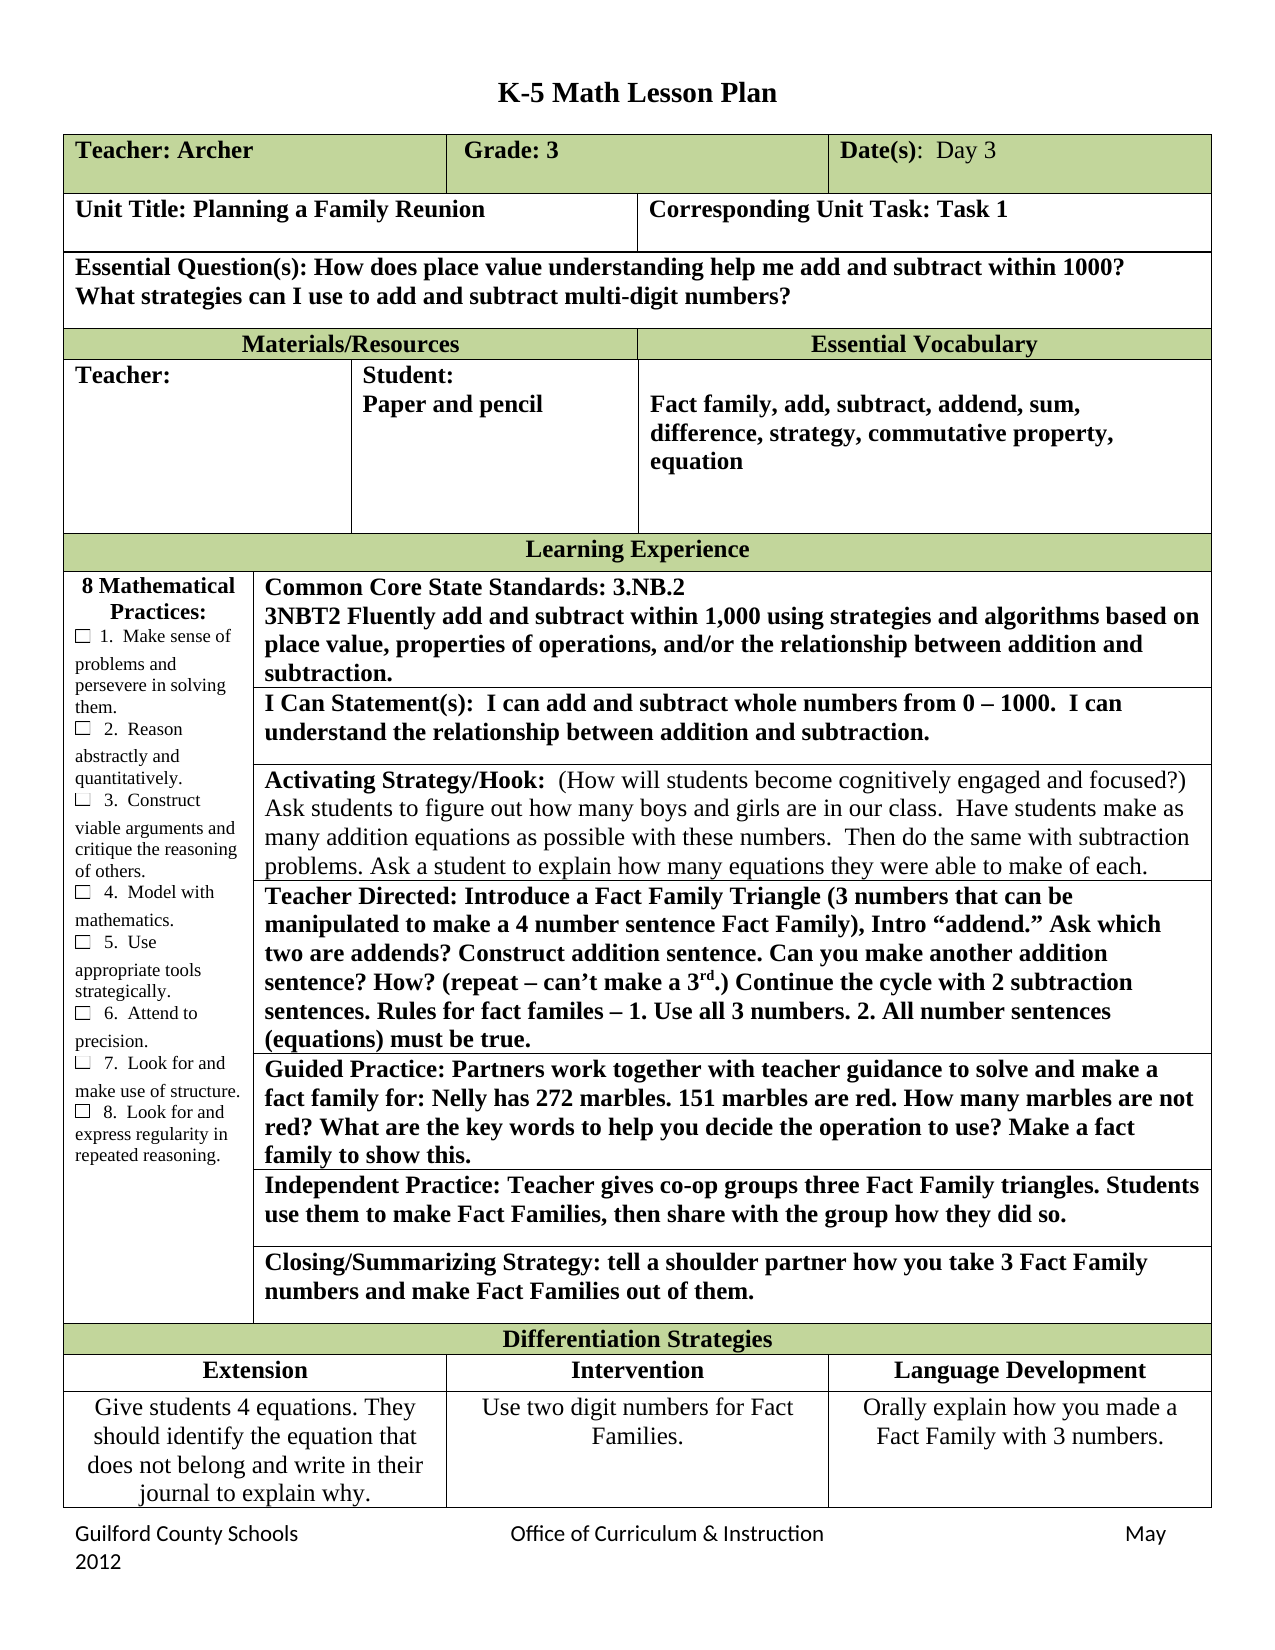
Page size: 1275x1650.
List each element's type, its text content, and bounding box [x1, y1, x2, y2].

table_cell Differentiation Strategies [64, 1324, 1211, 1354]
table_cell Essential Question(s): How does place value understanding help me add and subtract within 1000? What strategies can I use to add and subtract multi-digit numbers? [64, 253, 1211, 328]
picture [75, 885, 91, 899]
picture [75, 629, 91, 643]
table_cell Teacher: [64, 360, 351, 533]
table_cell Use two digit numbers for Fact Families. [447, 1392, 828, 1507]
table_cell Unit Title: Planning a Family Reunion [64, 194, 637, 251]
table_cell Give students 4 equations. They should identify the equation that does not belong and write in their journal to explain why. [64, 1392, 446, 1507]
table_cell Student: Paper and pencil [352, 360, 638, 533]
table_cell I Can Statement(s): I can add and subtract whole numbers from 0 – 1000. I can understand the relationship between addition and subtraction. [254, 688, 1211, 764]
table_cell 8 Mathematical Practices: 1. Make sense of problems and persevere in solving them. 2. Reason abstractly and quantitatively. 3. Construct viable arguments and critique the reasoning of others. 4. Model with mathematics. 5. Use appropriate tools strategically. 6. Attend to precision. 7. Look for and make use of structure. 8. Look for and express regularity in repeated reasoning. [64, 572, 253, 1323]
table_cell Learning Experience [64, 534, 1211, 571]
table_cell Guided Practice: Partners work together with teacher guidance to solve and make a fact family for: Nelly has 272 marbles. 151 marbles are red. How many marbles are not red? What are the key words to help you decide the operation to use? Make a fact family to show this. [254, 1054, 1211, 1169]
table_cell Corresponding Unit Task: Task 1 [638, 194, 1211, 251]
table_cell Orally explain how you made a Fact Family with 3 numbers. [829, 1392, 1211, 1507]
table_cell Independent Practice: Teacher gives co-op groups three Fact Family triangles. Students use them to make Fact Families, then share with the group how they did so. [254, 1170, 1211, 1246]
table_cell Intervention [447, 1355, 828, 1391]
table_cell Language Development [829, 1355, 1211, 1391]
picture [75, 1006, 91, 1020]
table_cell Fact family, add, subtract, addend, sum, difference, strategy, commutative property, equation [639, 360, 1211, 533]
table_cell Closing/Summarizing Strategy: tell a shoulder partner how you take 3 Fact Family numbers and make Fact Families out of them. [254, 1247, 1211, 1323]
table_header Date(s): Day 3 [829, 135, 1211, 193]
picture [75, 1056, 91, 1069]
table_header Grade: 3 [447, 135, 828, 193]
picture [75, 721, 91, 735]
table_header Teacher: Archer [64, 135, 446, 193]
text K-5 Math Lesson Plan [75, 75, 1200, 108]
table_cell Extension [64, 1355, 446, 1391]
picture [75, 793, 91, 806]
table_cell Teacher Directed: Introduce a Fact Family Triangle (3 numbers that can be manipulated to make a 4 number sentence Fact Family), Intro “addend.” Ask which two are addends? Construct addition sentence. Can you make another addition sentence? How? (repeat – can’t make a 3rd.) Continue the cycle with 2 subtraction sentences. Rules for fact familes – 1. Use all 3 numbers. 2. All number sentences (equations) must be true. [254, 881, 1211, 1053]
table_cell Activating Strategy/Hook: (How will students become cognitively engaged and focused?) Ask students to figure out how many boys and girls are in our class. Have students make as many addition equations as possible with these numbers. Then do the same with subtraction problems. Ask a student to explain how many equations they were able to make of each. [254, 765, 1211, 880]
table_cell Materials/Resources [64, 329, 637, 359]
table_cell Essential Vocabulary [638, 329, 1211, 359]
table_cell Common Core State Standards: 3.NB.2 3NBT2 Fluently add and subtract within 1,000 using strategies and algorithms based on place value, properties of operations, and/or the relationship between addition and subtraction. [254, 572, 1211, 687]
picture [75, 935, 91, 949]
